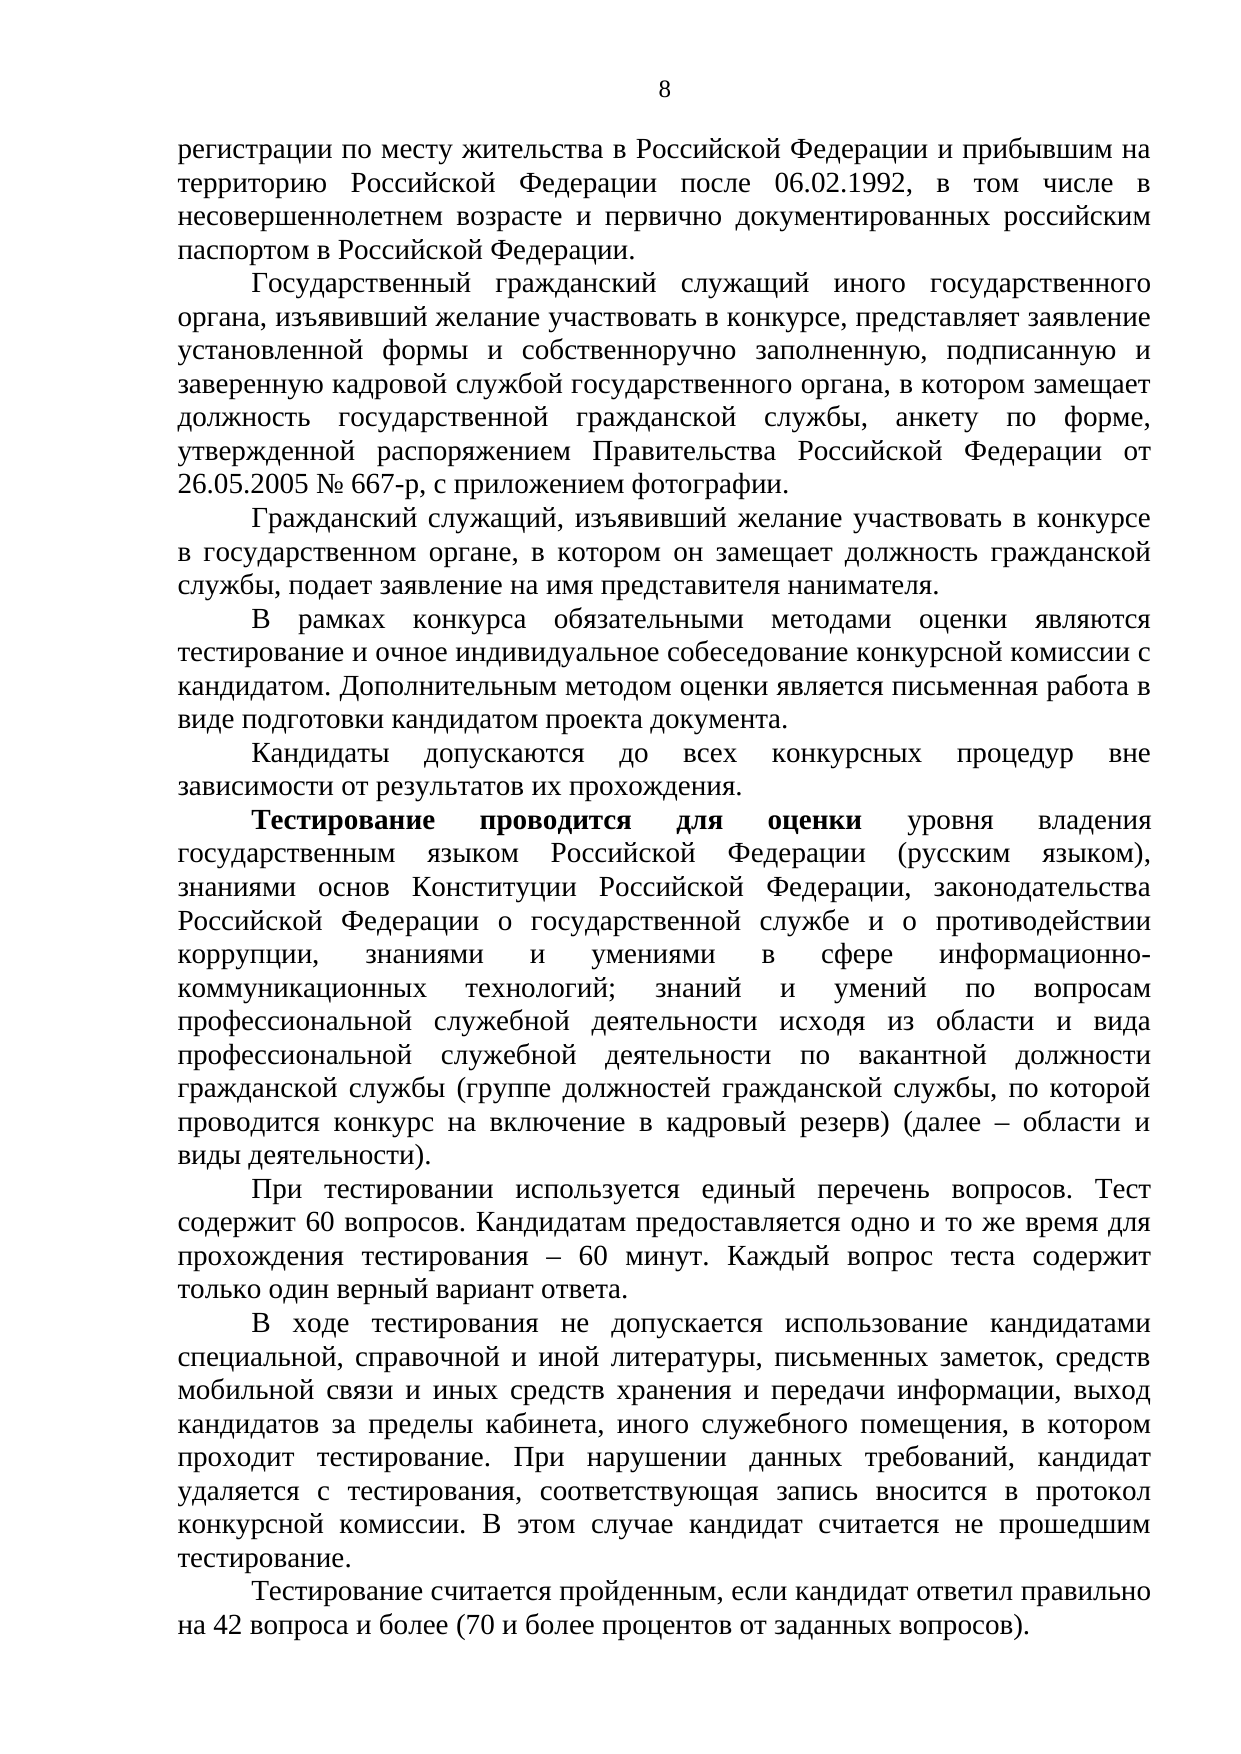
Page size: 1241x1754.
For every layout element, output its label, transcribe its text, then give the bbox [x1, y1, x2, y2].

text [177, 131, 1152, 265]
text Гражданский служащий, изъявивший желание участвовать в конкурсе в государственном органе, в котором он замещает должность гражданской службы, подает заявление на имя представителя нанимателя. [177, 500, 1152, 601]
text При тестировании используется единый перечень вопросов. Тест содержит 60 вопросов. Кандидатам предоставляется одно и то же время для прохождения тестирования – 60 минут. Каждый вопрос теста содержит только один верный вариант ответа. [177, 1171, 1152, 1305]
text Государственный гражданский служащий иного государственного органа, изъявивший желание участвовать в конкурсе, представляет заявление установленной формы и собственноручно заполненную, подписанную и заверенную кадровой службой государственного органа, в котором замещает должность государственной гражданской службы, анкету по форме, утвержденной распоряжением Правительства Российской Федерации от 26.05.2005 № 667-р, с приложением фотографии. [177, 265, 1152, 500]
text Тестирование проводится для оценки уровня владения государственным языком Российской Федерации (русским языком), знаниями основ Конституции Российской Федерации, законодательства Российской Федерации о государственной службе и о противодействии коррупции, знаниями и умениями в сфере информационно-коммуникационных технологий; знаний и умений по вопросам профессиональной служебной деятельности исходя из области и вида профессиональной служебной деятельности по вакантной должности гражданской службы (группе должностей гражданской службы, по которой проводится конкурс на включение в кадровый резерв) (далее – области и виды деятельности). [177, 802, 1152, 1171]
text В рамках конкурса обязательными методами оценки являются тестирование и очное индивидуальное собеседование конкурсной комиссии с кандидатом. Дополнительным методом оценки является письменная работа в виде подготовки кандидатом проекта документа. [177, 601, 1152, 735]
text В ходе тестирования не допускается использование кандидатами специальной, справочной и иной литературы, письменных заметок, средств мобильной связи и иных средств хранения и передачи информации, выход кандидатов за пределы кабинета, иного служебного помещения, в котором проходит тестирование. При нарушении данных требований, кандидат удаляется с тестирования, соответствующая запись вносится в протокол конкурсной комиссии. В этом случае кандидат считается не прошедшим тестирование. [177, 1305, 1152, 1573]
text Тестирование считается пройденным, если кандидат ответил правильно на 42 вопроса и более (70 и более процентов от заданных вопросов). [177, 1573, 1152, 1641]
text Кандидаты допускаются до всех конкурсных процедур вне зависимости от результатов их прохождения. [177, 735, 1152, 802]
